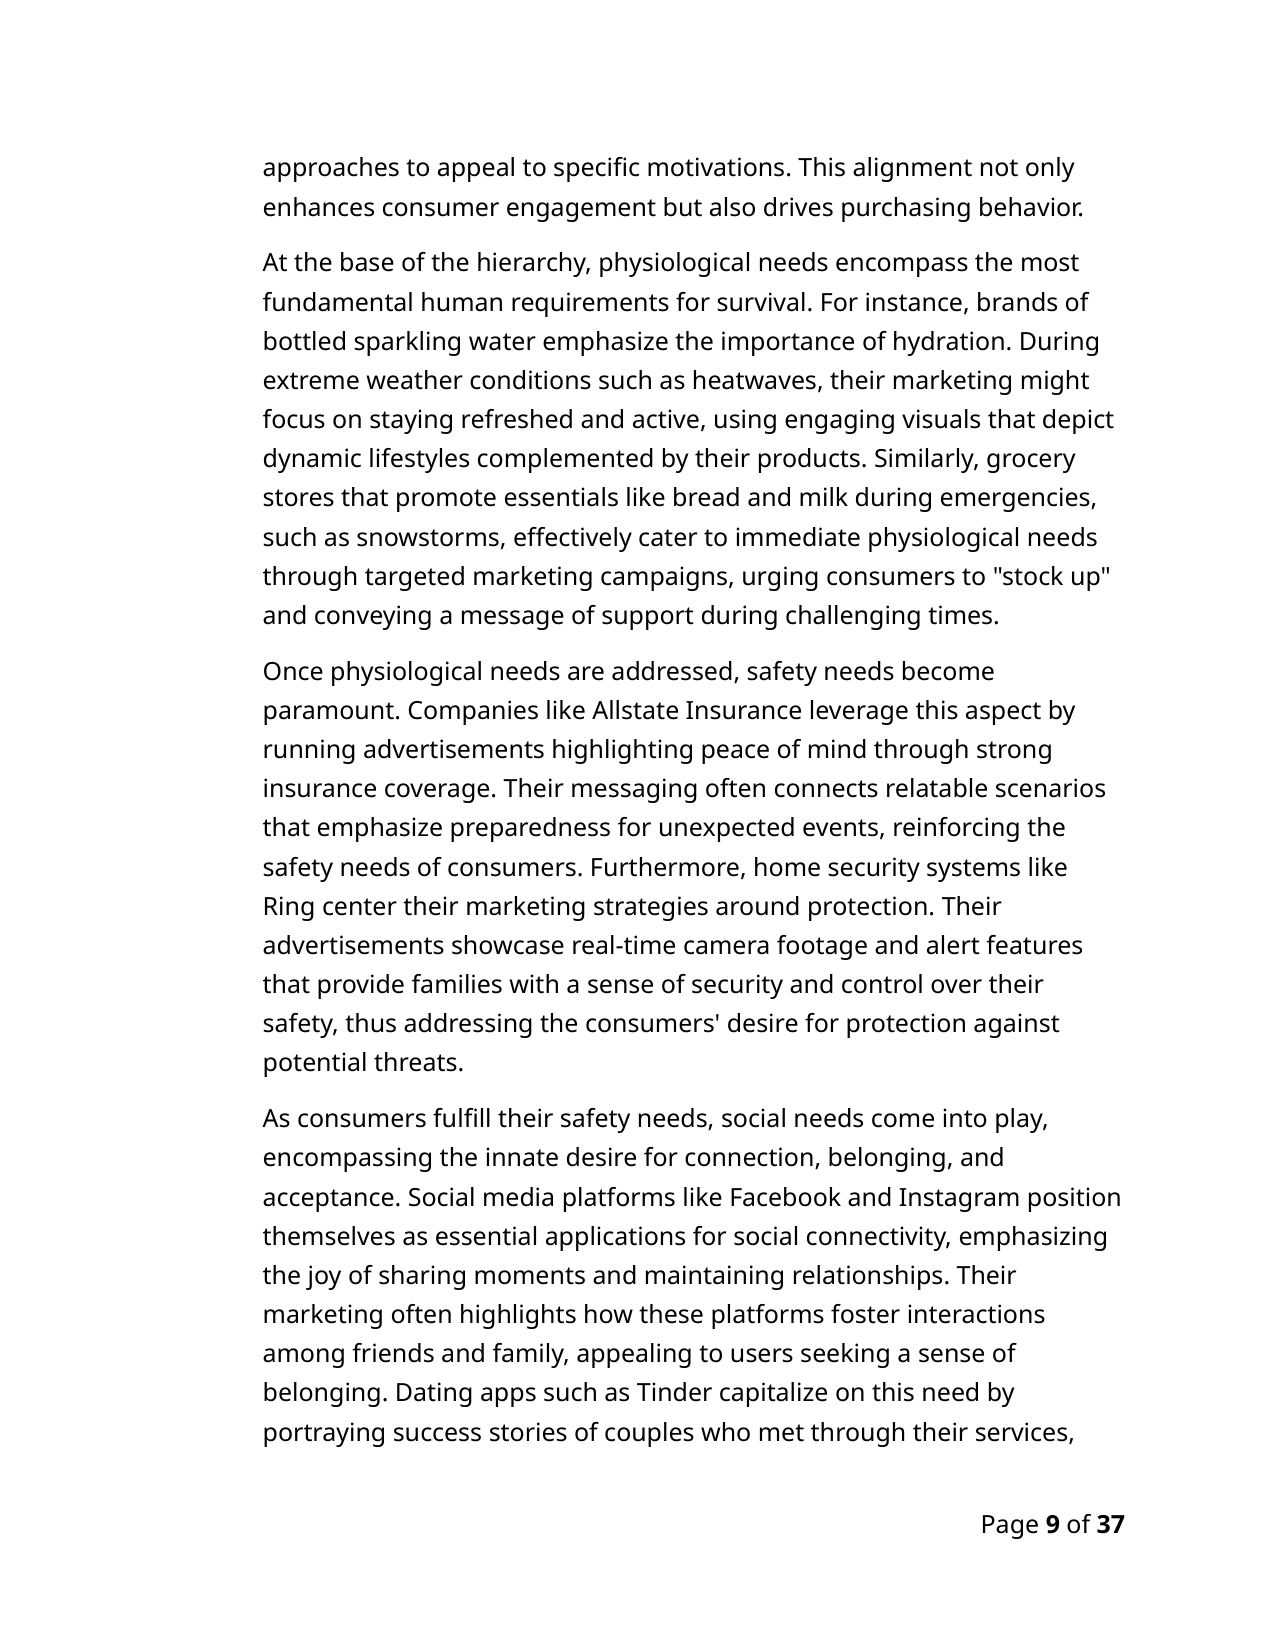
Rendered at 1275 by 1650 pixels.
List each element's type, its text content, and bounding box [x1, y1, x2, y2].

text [262, 1101, 1125, 1448]
text Once physiological needs are addressed, safety needs become paramount. Companies like Allstate Insurance leverage this aspect by running advertisements highlighting peace of mind through strong insurance coverage. Their messaging often connects relatable scenarios that emphasize preparedness for unexpected events, reinforcing the safety needs of consumers. Furthermore, home security systems like Ring center their marketing strategies around protection. Their advertisements showcase real-time camera footage and alert features that provide families with a sense of security and control over their safety, thus addressing the consumers' desire for protection against potential threats. [262, 653, 1125, 1079]
text At the base of the hierarchy, physiological needs encompass the most fundamental human requirements for survival. For instance, brands of bottled sparkling water emphasize the importance of hydration. During extreme weather conditions such as heatwaves, their marketing might focus on staying refreshed and active, using engaging visuals that depict dynamic lifestyles complemented by their products. Similarly, grocery stores that promote essentials like bread and milk during emergencies, such as snowstorms, effectively cater to immediate physiological needs through targeted marketing campaigns, urging consumers to "stock up" and conveying a message of support during challenging times. [262, 245, 1125, 632]
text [262, 150, 1125, 223]
